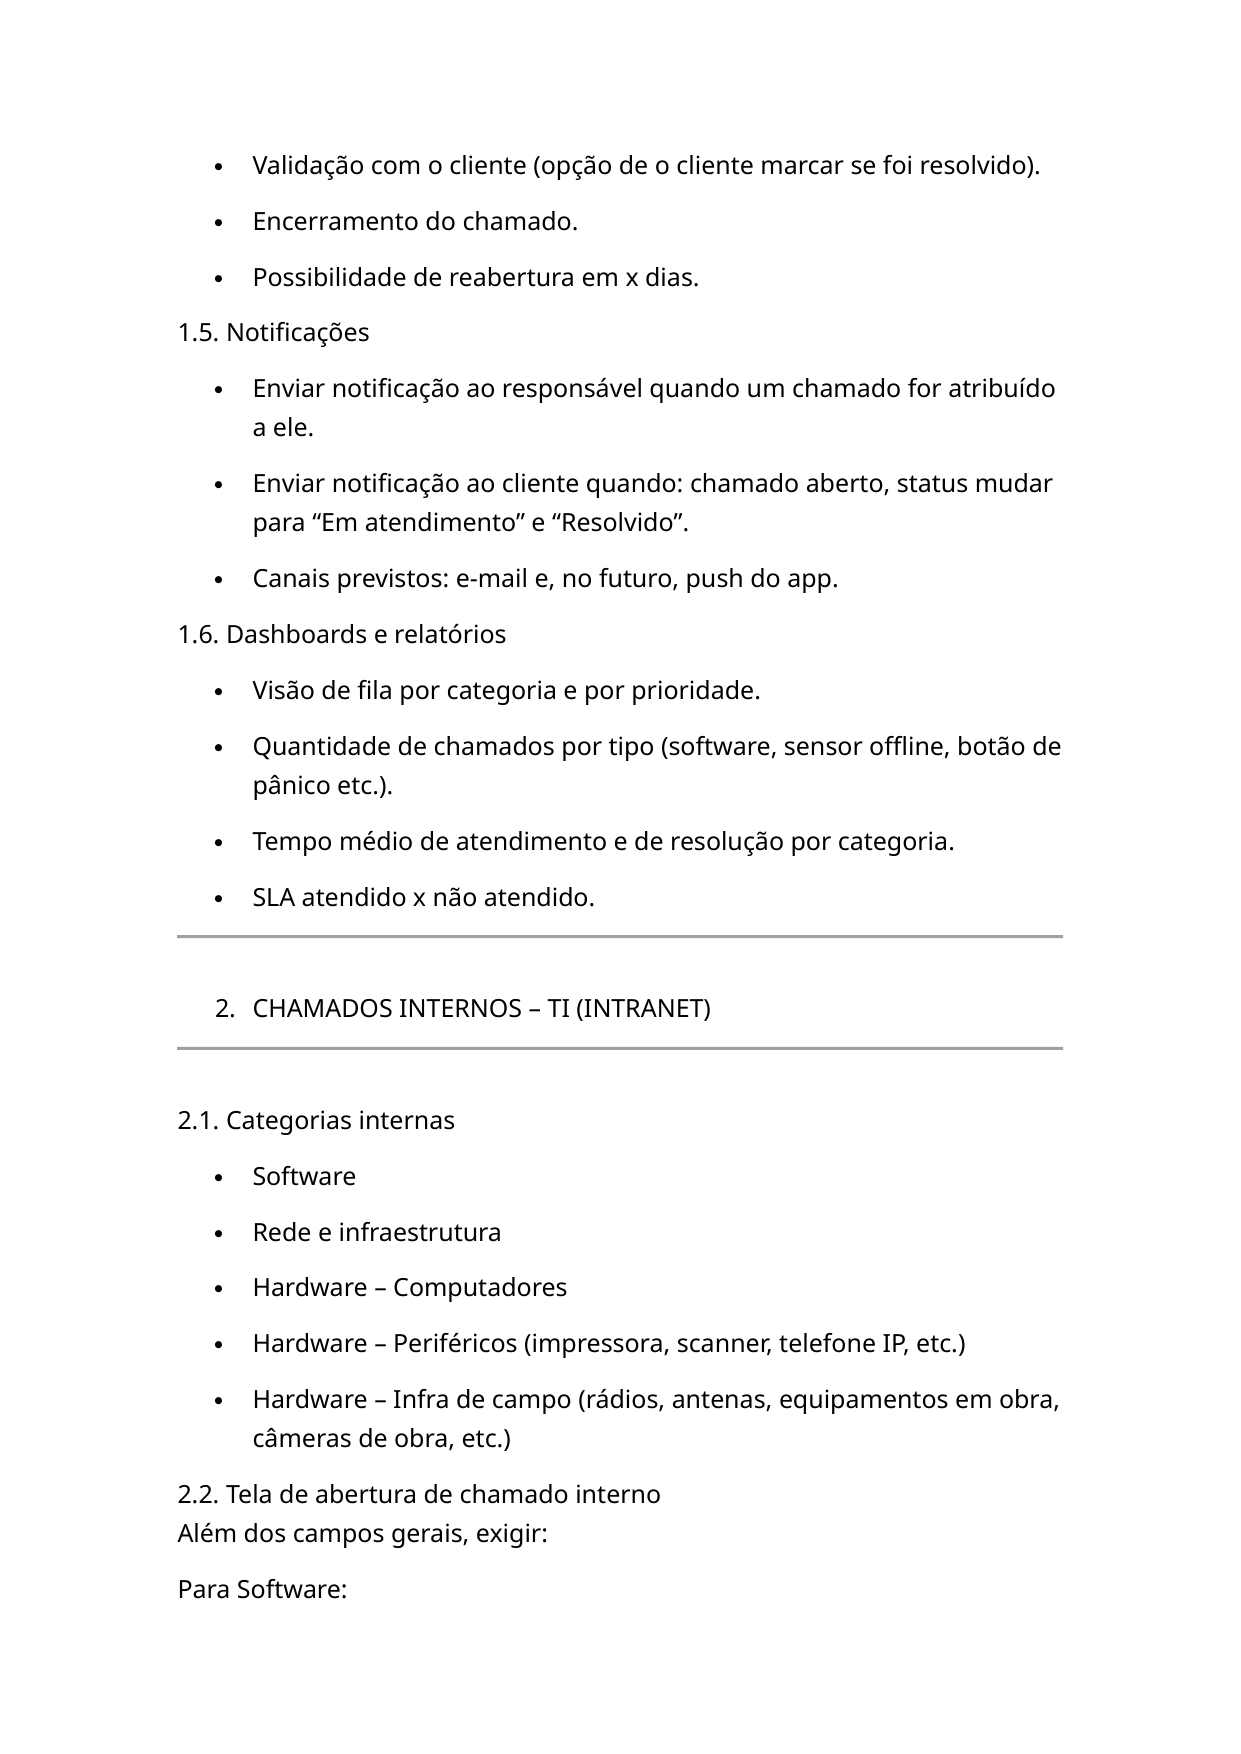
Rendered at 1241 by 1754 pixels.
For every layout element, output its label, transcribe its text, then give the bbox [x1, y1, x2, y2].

text Para Software: [177, 1572, 1063, 1606]
list Hardware – Infra de campo (rádios, antenas, equipamentos em obra, câmeras de obra, etc.) [215, 1382, 1063, 1455]
list Quantidade de chamados por tipo (software, sensor offline, botão de pânico etc.). [215, 728, 1063, 802]
list CHAMADOS INTERNOS – TI (INTRANET) [215, 991, 1063, 1025]
list Enviar notificação ao cliente quando: chamado aberto, status mudar para “Em atendimento” e “Resolvido”. [215, 466, 1063, 539]
list Validação com o cliente (opção de o cliente marcar se foi resolvido). [215, 148, 1063, 182]
text 1.6. Dashboards e relatórios [177, 617, 1063, 651]
list Hardware – Computadores [215, 1270, 1063, 1304]
list Encerramento do chamado. [215, 203, 1063, 237]
list Possibilidade de reabertura em x dias. [215, 259, 1063, 293]
list Canais previstos: e-mail e, no futuro, push do app. [215, 561, 1063, 595]
list Tempo médio de atendimento e de resolução por categoria. [215, 823, 1063, 857]
list Enviar notificação ao responsável quando um chamado for atribuído a ele. [215, 371, 1063, 444]
list Rede e infraestrutura [215, 1214, 1063, 1248]
text 2.1. Categorias internas [177, 1103, 1063, 1137]
text 1.5. Notificações [177, 315, 1063, 349]
list Hardware – Periféricos (impressora, scanner, telefone IP, etc.) [215, 1326, 1063, 1360]
text 2.2. Tela de abertura de chamado interno Além dos campos gerais, exigir: [177, 1477, 1063, 1550]
list SLA atendido x não atendido. [215, 879, 1063, 913]
list Visão de fila por categoria e por prioridade. [215, 673, 1063, 707]
list Software [215, 1158, 1063, 1192]
